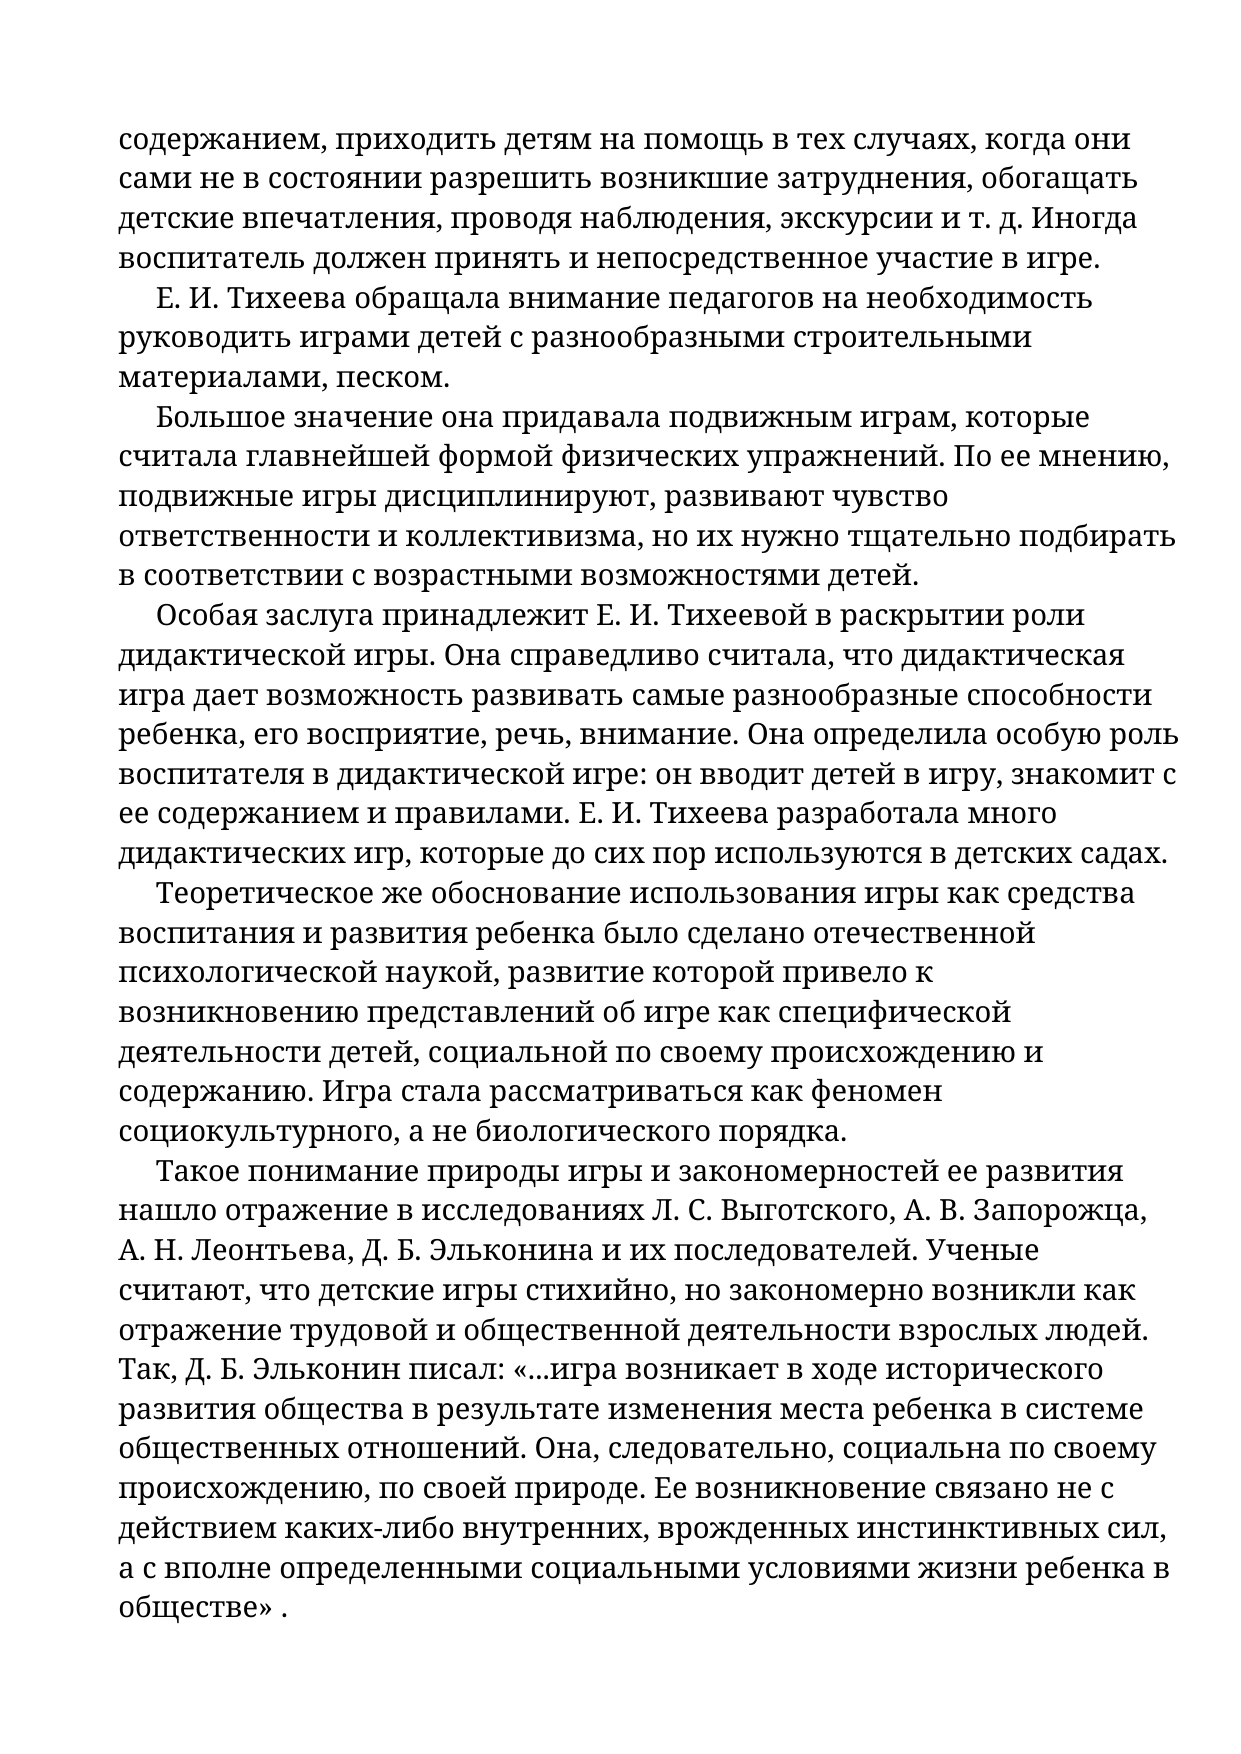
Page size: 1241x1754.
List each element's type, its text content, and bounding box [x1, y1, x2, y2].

text Теоретическое же обоснование использования игры как средства воспитания и развития ребенка было сделано отечественной психологической наукой, развитие которой привело к возникновению представлений об игре как специфической деятельности детей, социальной по своему происхождению и содержанию. Игра стала рассматриваться как феномен социокультурного, а не биологического порядка. [118, 872, 1181, 1150]
text Е. И. Тихеева обращала внимание педагогов на необходимость руководить играми детей с разнообразными строительными материалами, песком. [118, 277, 1181, 396]
text Такое понимание природы игры и закономерностей ее развития нашло отражение в исследованиях Л. С. Выготского, А. В. Запорожца, А. Н. Леонтьева, Д. Б. Эльконина и их последователей. Ученые считают, что детские игры стихийно, но закономерно возникли как отражение трудовой и общественной деятельности взрослых людей. Так, Д. Б. Эльконин писал: «...игра возникает в ходе исторического развития общества в результате изменения места ребенка в системе общественных отношений. Она, следовательно, социальна по своему происхождению, по своей природе. Ее возникновение связано не с действием каких-либо внутренних, врожденных инстинктивных сил, а с вполне определенными социальными условиями жизни ребенка в обществе» . [118, 1150, 1181, 1626]
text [118, 118, 1181, 277]
text Большое значение она придавала подвижным играм, которые считала главнейшей формой физических упражнений. По ее мнению, подвижные игры дисциплинируют, развивают чувство ответственности и коллективизма, но их нужно тщательно подбирать в соответствии с возрастными возможностями детей. [118, 396, 1181, 594]
text Особая заслуга принадлежит Е. И. Тихеевой в раскрытии роли дидактической игры. Она справедливо считала, что дидактическая игра дает возможность развивать самые разнообразные способности ребенка, его восприятие, речь, внимание. Она определила особую роль воспитателя в дидактической игре: он вводит детей в игру, знакомит с ее содержанием и правилами. Е. И. Тихеева разработала много дидактических игр, которые до сих пор используются в детских садах. [118, 594, 1181, 872]
